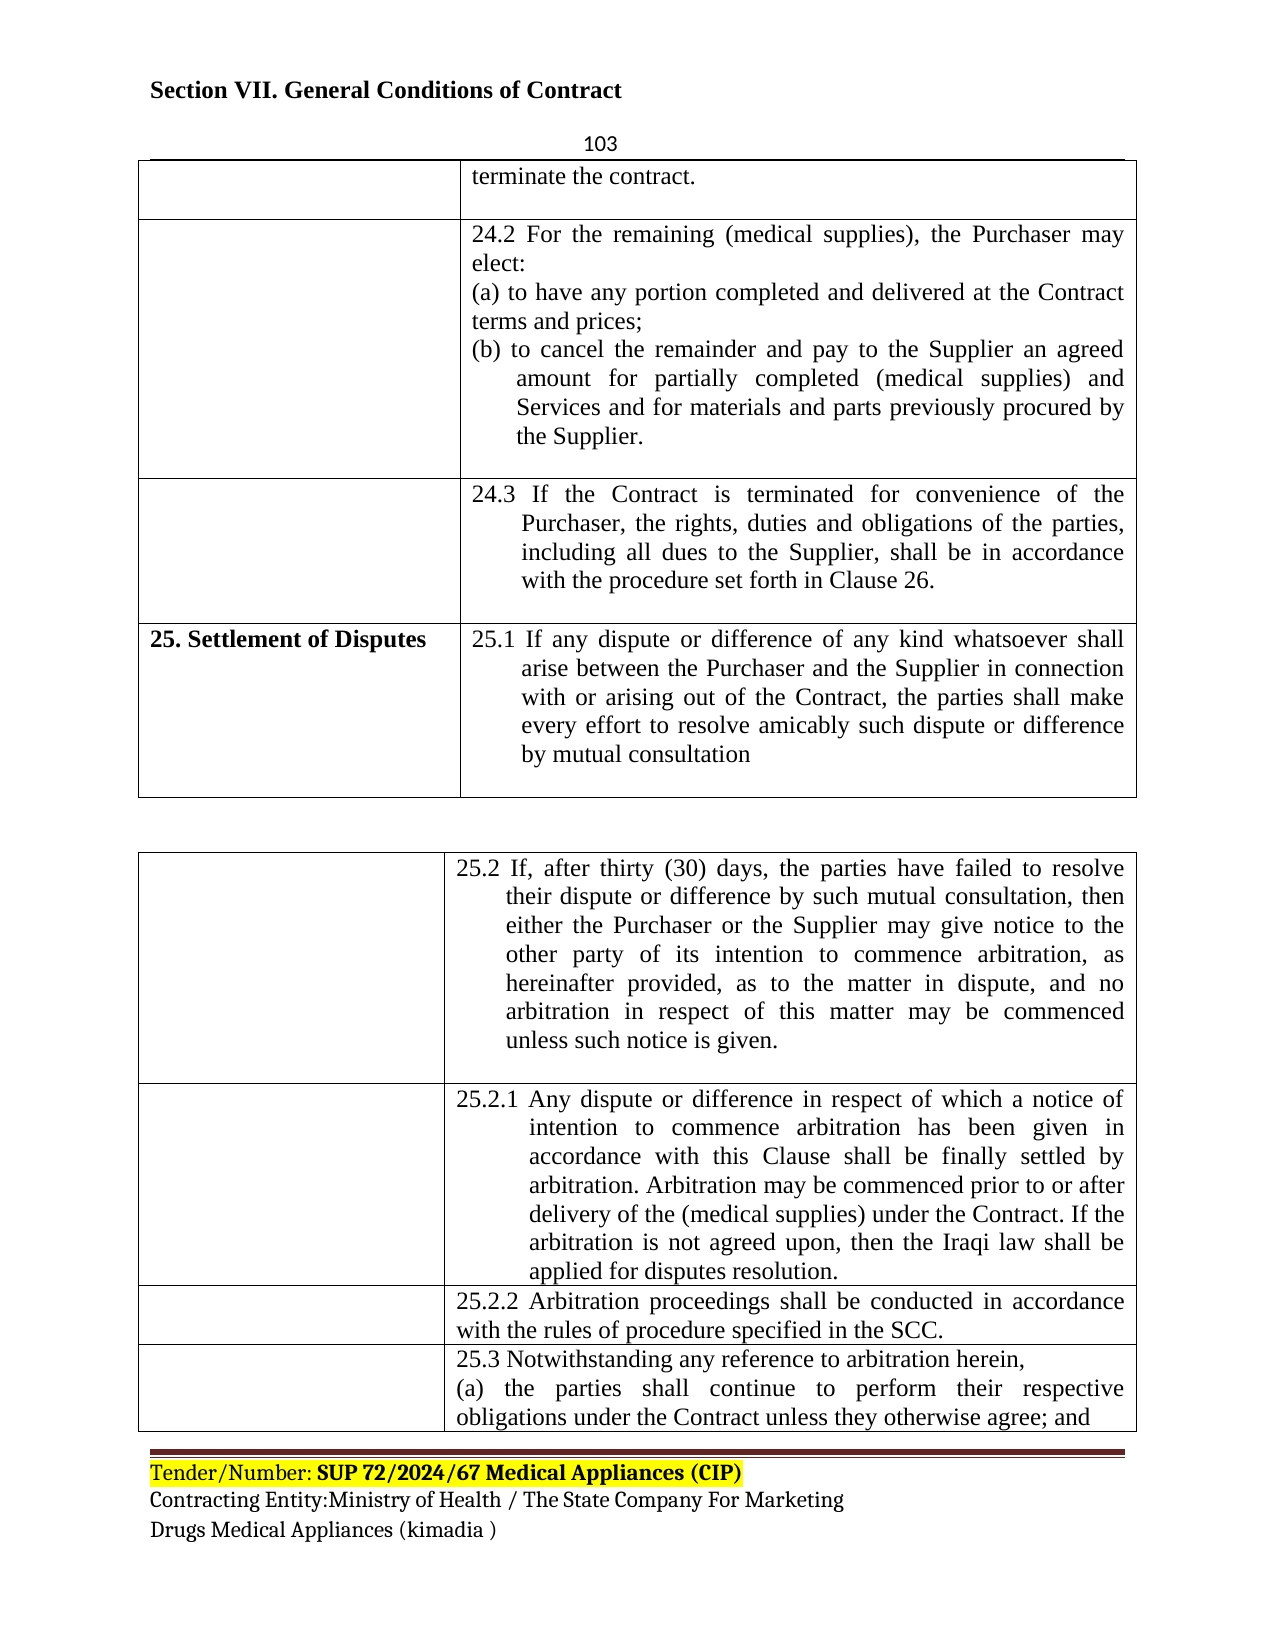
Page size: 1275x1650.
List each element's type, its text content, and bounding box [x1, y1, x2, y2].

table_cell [139, 161, 460, 218]
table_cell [461, 161, 1136, 218]
table_header 25.2 If, after thirty (30) days, the parties have failed to resolve their dispute or difference by such mutual consultation, then either the Purchaser or the Supplier may give notice to the other party of its intention to commence arbitration, as hereinafter provided, as to the matter in dispute, and no arbitration in respect of this matter may be commenced unless such notice is given. [445, 853, 1136, 1083]
table_cell [139, 220, 460, 478]
table_cell [139, 1286, 444, 1343]
table_cell 24.2 For the remaining (medical supplies), the Purchaser may elect: (a) to have any portion completed and delivered at the Contract terms and prices; (b) to cancel the remainder and pay to the Supplier an agreed amount for partially completed (medical supplies) and Services and for materials and parts previously procured by the Supplier. [461, 220, 1136, 478]
table_cell [139, 1345, 444, 1431]
table_cell 25. Settlement of Disputes [139, 624, 460, 797]
table_cell 24.3 If the Contract is terminated for convenience of the Purchaser, the rights, duties and obligations of the parties, including all dues to the Supplier, shall be in accordance with the procedure set forth in Clause 26. [461, 479, 1136, 623]
table_cell 25.2.2 Arbitration proceedings shall be conducted in accordance with the rules of procedure specified in the SCC. [445, 1286, 1136, 1343]
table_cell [445, 1345, 1136, 1431]
table_cell 25.1 If any dispute or difference of any kind whatsoever shall arise between the Purchaser and the Supplier in connection with or arising out of the Contract, the parties shall make every effort to resolve amicably such dispute or difference by mutual consultation [461, 624, 1136, 797]
table_header [139, 853, 444, 1083]
table_cell [139, 1084, 444, 1285]
table_cell [139, 479, 460, 623]
table_cell 25.2.1 Any dispute or difference in respect of which a notice of intention to commence arbitration has been given in accordance with this Clause shall be finally settled by arbitration. Arbitration may be commenced prior to or after delivery of the (medical supplies) under the Contract. If the arbitration is not agreed upon, then the Iraqi law shall be applied for disputes resolution. [445, 1084, 1136, 1285]
